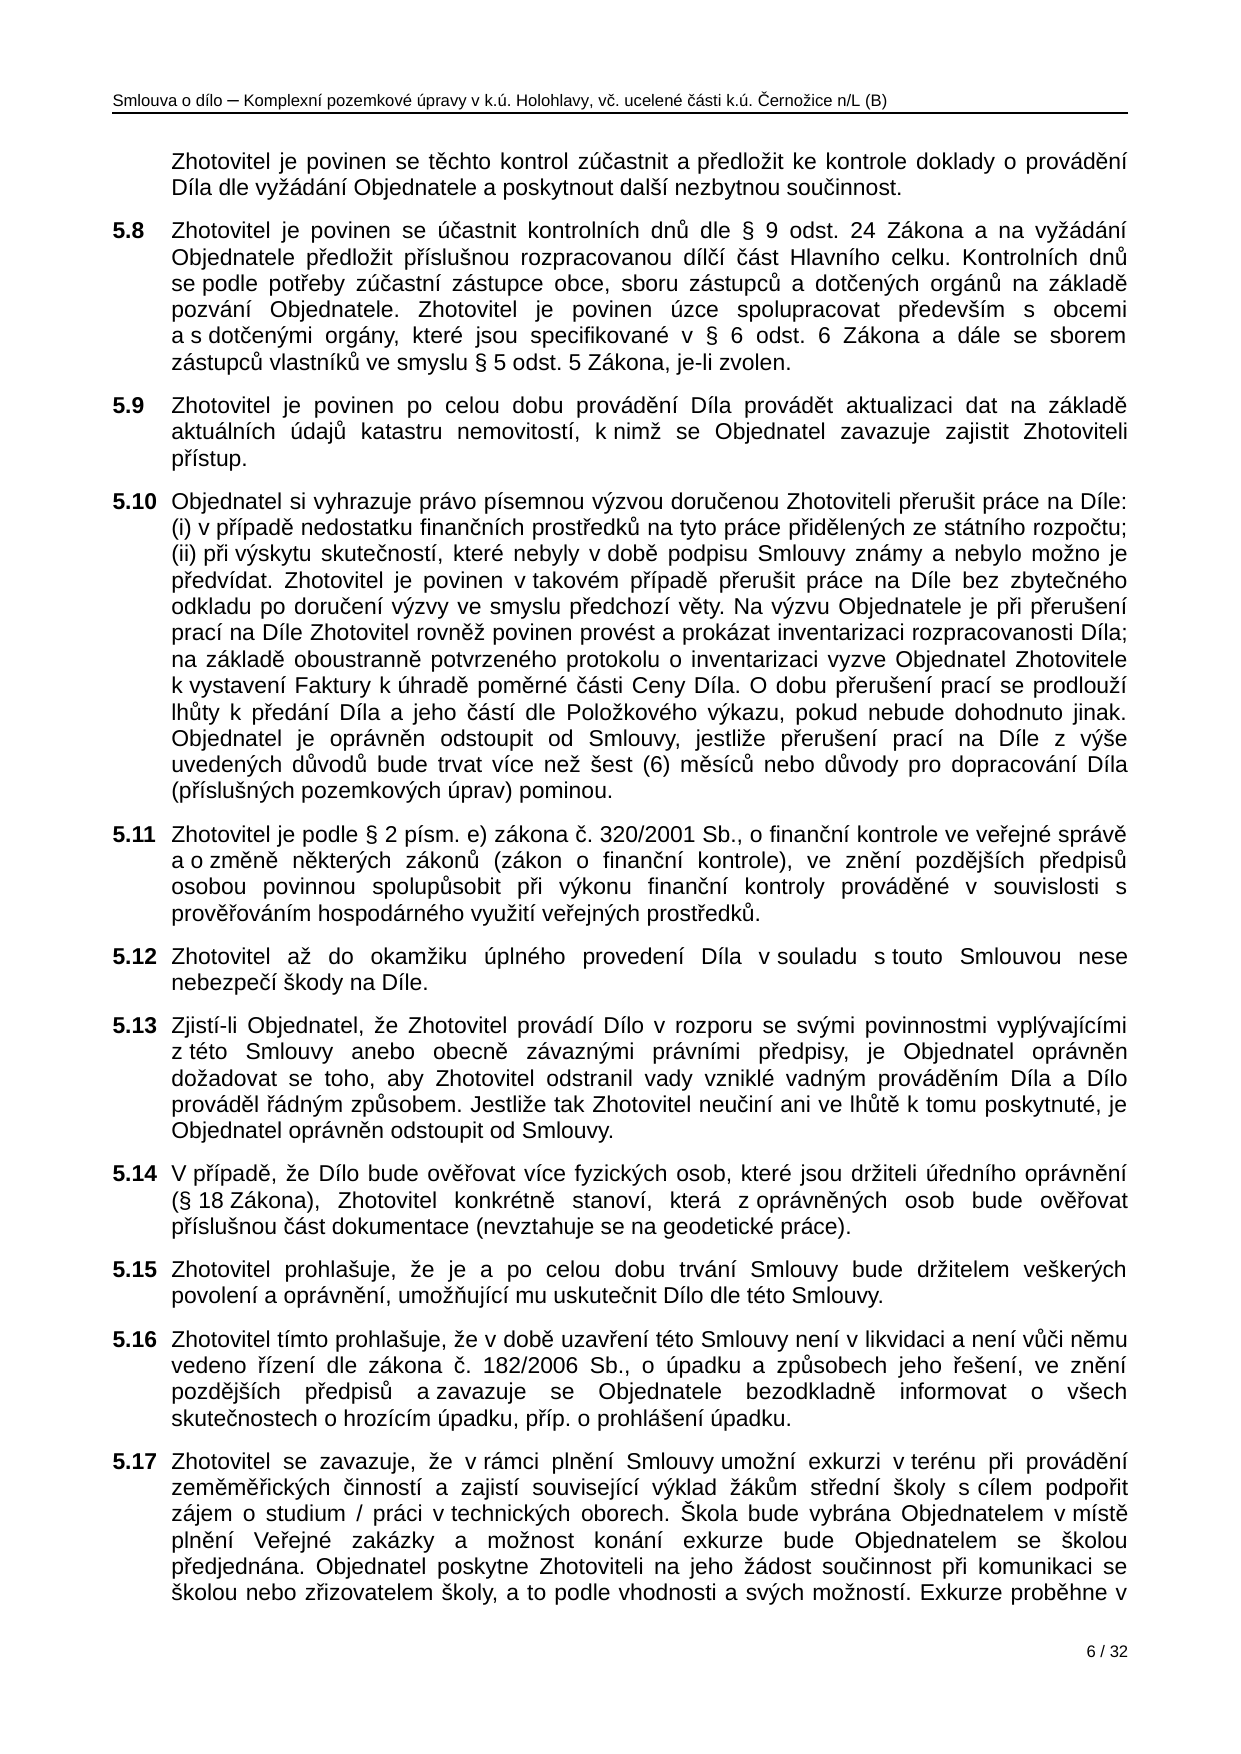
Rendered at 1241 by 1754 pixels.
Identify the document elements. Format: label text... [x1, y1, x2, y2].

text Zhotovitel je povinen po celou dobu provádění Díla provádět aktualizaci dat na základě aktuálních údajů katastru nemovitostí, k nimž se Objednatel zavazuje zajistit Zhotoviteli přístup. [112, 392, 1128, 471]
text Zjistí-li Objednatel, že Zhotovitel provádí Dílo v rozporu se svými povinnostmi vyplývajícími z této Smlouvy anebo obecně závaznými právními předpisy, je Objednatel oprávněn dožadovat se toho, aby Zhotovitel odstranil vady vzniklé vadným prováděním Díla a Dílo prováděl řádným způsobem. Jestliže tak Zhotovitel neučiní ani ve lhůtě k tomu poskytnuté, je Objednatel oprávněn odstoupit od Smlouvy. [112, 1012, 1128, 1144]
text Zhotovitel prohlašuje, že je a po celou dobu trvání Smlouvy bude držitelem veškerých povolení a oprávnění, umožňující mu uskutečnit Dílo dle této Smlouvy. [112, 1256, 1128, 1309]
text Zhotovitel je povinen se účastnit kontrolních dnů dle § 9 odst. 24 Zákona a na vyžádání Objednatele předložit příslušnou rozpracovanou dílčí část Hlavního celku. Kontrolních dnů se podle potřeby zúčastní zástupce obce, sboru zástupců a dotčených orgánů na základě pozvání Objednatele. Zhotovitel je povinen úzce spolupracovat především s obcemi a s dotčenými orgány, které jsou specifikované v § 6 odst. 6 Zákona a dále se sborem zástupců vlastníků ve smyslu § 5 odst. 5 Zákona, je-li zvolen. [112, 217, 1128, 375]
text Zhotovitel tímto prohlašuje, že v době uzavření této Smlouvy není v likvidaci a není vůči němu vedeno řízení dle zákona č. 182/2006 Sb., o úpadku a způsobech jeho řešení, ve znění pozdějších předpisů a zavazuje se Objednatele bezodkladně informovat o všech skutečnostech o hrozícím úpadku, příp. o prohlášení úpadku. [112, 1326, 1128, 1431]
text Zhotovitel je podle § 2 písm. e) zákona č. 320/2001 Sb., o finanční kontrole ve veřejné správě a o změně některých zákonů (zákon o finanční kontrole), ve znění pozdějších předpisů osobou povinnou spolupůsobit při výkonu finanční kontroly prováděné v souvislosti s prověřováním hospodárného využití veřejných prostředků. [112, 821, 1128, 926]
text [112, 148, 1128, 200]
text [112, 1448, 1128, 1606]
text Objednatel si vyhrazuje právo písemnou výzvou doručenou Zhotoviteli přerušit práce na Díle: (i) v případě nedostatku finančních prostředků na tyto práce přidělených ze státního rozpočtu; (ii) při výskytu skutečností, které nebyly v době podpisu Smlouvy známy a nebylo možno je předvídat. Zhotovitel je povinen v takovém případě přerušit práce na Díle bez zbytečného odkladu po doručení výzvy ve smyslu předchozí věty. Na výzvu Objednatele je při přerušení prací na Díle Zhotovitel rovněž povinen provést a prokázat inventarizaci rozpracovanosti Díla; na základě oboustranně potvrzeného protokolu o inventarizaci vyzve Objednatel Zhotovitele k vystavení Faktury k úhradě poměrné části Ceny Díla. O dobu přerušení prací se prodlouží lhůty k předání Díla a jeho částí dle Položkového výkazu, pokud nebude dohodnuto jinak. Objednatel je oprávněn odstoupit od Smlouvy, jestliže přerušení prací na Díle z výše uvedených důvodů bude trvat více než šest (6) měsíců nebo důvody pro dopracování Díla (příslušných pozemkových úprav) pominou. [112, 488, 1128, 804]
text Zhotovitel až do okamžiku úplného provedení Díla v souladu s touto Smlouvou nese nebezpečí škody na Díle. [112, 943, 1128, 995]
text V případě, že Dílo bude ověřovat více fyzických osob, které jsou držiteli úředního oprávnění (§ 18 Zákona), Zhotovitel konkrétně stanoví, která z oprávněných osob bude ověřovat příslušnou část dokumentace (nevztahuje se na geodetické práce). [112, 1160, 1128, 1239]
